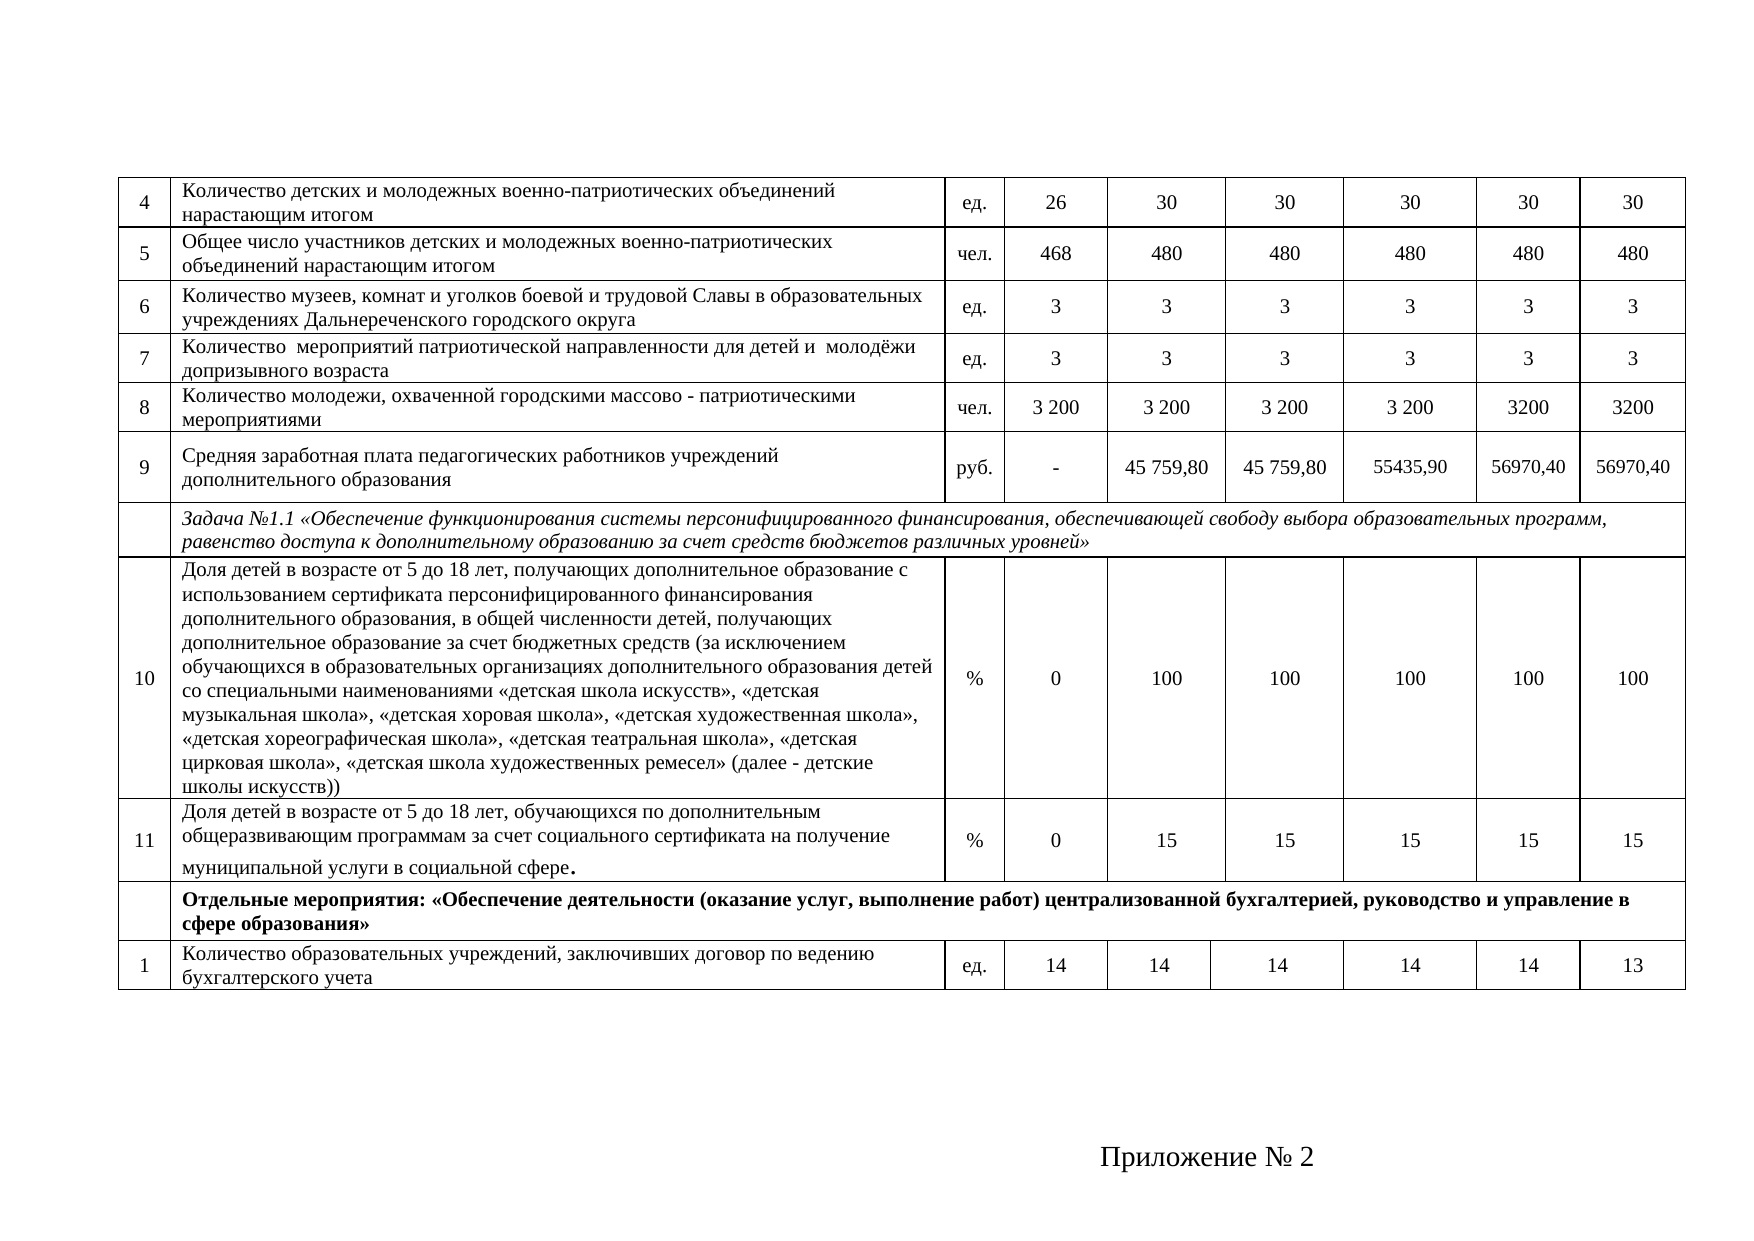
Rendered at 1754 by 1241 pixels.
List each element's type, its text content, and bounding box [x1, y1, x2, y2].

table_cell 26 [1005, 178, 1107, 226]
table_cell 100 [1581, 558, 1685, 798]
table_cell 3 [1344, 281, 1476, 333]
table_cell 14 [1005, 941, 1107, 989]
table_cell 45 759,80 [1226, 432, 1343, 502]
table_cell 15 [1226, 799, 1343, 881]
table_cell 3 200 [1344, 383, 1476, 431]
table_cell 3 [1005, 334, 1107, 382]
table_cell ед. [946, 178, 1004, 226]
table_cell 100 [1108, 558, 1225, 798]
table_cell Доля детей в возрасте от 5 до 18 лет, обучающихся по дополнительным общеразвивающим программам за счет социального сертификата на получение муниципальной услуги в социальной сфере. [171, 799, 944, 881]
table_cell 0 [1005, 558, 1107, 798]
table_cell 14 [1344, 941, 1476, 989]
table_cell Средняя заработная плата педагогических работников учреждений дополнительного образования [171, 432, 944, 502]
table_cell 3 200 [1005, 383, 1107, 431]
table_cell 55435,90 [1344, 432, 1476, 502]
table_cell 30 [1226, 178, 1343, 226]
table_cell % [946, 799, 1004, 881]
table_cell 3 [1005, 281, 1107, 333]
table_cell 480 [1477, 228, 1579, 279]
table_cell Количество детских и молодежных военно-патриотических объединений нарастающим итогом [171, 178, 944, 226]
table_cell 7 [119, 334, 170, 382]
table_cell [119, 882, 170, 940]
table_cell 3 [1226, 281, 1343, 333]
table_cell 3200 [1581, 383, 1685, 431]
table_cell Задача №1.1 «Обеспечение функционирования системы персонифицированного финансирования, обеспечивающей свободу выбора образовательных программ, равенство доступа к дополнительному образованию за счет средств бюджетов различных уровней» [171, 503, 1685, 556]
table_cell 3 [1477, 281, 1579, 333]
table_cell 15 [1581, 799, 1685, 881]
table_cell 5 [119, 228, 170, 279]
table_cell 1 [119, 941, 170, 989]
table_cell 3 [1581, 281, 1685, 333]
table_cell 56970,40 [1477, 432, 1579, 502]
table_cell 480 [1344, 228, 1476, 279]
table_cell 30 [1477, 178, 1579, 226]
table_cell ед. [946, 281, 1004, 333]
table_cell 30 [1108, 178, 1225, 226]
table_cell чел. [946, 383, 1004, 431]
table_cell 0 [1005, 799, 1107, 881]
table_cell 3 [1344, 334, 1476, 382]
table_cell 480 [1108, 228, 1225, 279]
table_cell Общее число участников детских и молодежных военно-патриотических объединений нарастающим итогом [171, 228, 944, 279]
table_cell Количество музеев, комнат и уголков боевой и трудовой Славы в образовательных учреждениях Дальнереченского городского округа [171, 281, 944, 333]
table_cell 14 [1477, 941, 1579, 989]
text Приложение № 2 [1078, 1139, 1636, 1172]
table_cell Отдельные мероприятия: «Обеспечение деятельности (оказание услуг, выполнение работ) централизованной бухгалтерией, руководство и управление в сфере образования» [171, 882, 1685, 940]
table_cell Количество молодежи, охваченной городскими массово - патриотическими мероприятиями [171, 383, 944, 431]
table_cell 3 [1108, 334, 1225, 382]
table_cell % [946, 558, 1004, 798]
table_cell Количество образовательных учреждений, заключивших договор по ведению бухгалтерского учета [171, 941, 944, 989]
table_cell 3 [1226, 334, 1343, 382]
table_cell Доля детей в возрасте от 5 до 18 лет, получающих дополнительное образование с использованием сертификата персонифицированного финансирования дополнительного образования, в общей численности детей, получающих дополнительное образование за счет бюджетных средств (за исключением обучающихся в образовательных организациях дополнительного образования детей со специальными наименованиями «детская школа искусств», «детская музыкальная школа», «детская хоровая школа», «детская художественная школа», «детская хореографическая школа», «детская театральная школа», «детская цирковая школа», «детская школа художественных ремесел» (далее - детские школы искусств)) [171, 558, 944, 798]
table_cell руб. [946, 432, 1004, 502]
table_cell - [1005, 432, 1107, 502]
table_cell Количество мероприятий патриотической направленности для детей и молодёжи допризывного возраста [171, 334, 944, 382]
table_cell 3 200 [1108, 383, 1225, 431]
table_cell 100 [1344, 558, 1476, 798]
table_cell 4 [119, 178, 170, 226]
table_cell 30 [1581, 178, 1685, 226]
table_cell 30 [1344, 178, 1476, 226]
table_cell 8 [119, 383, 170, 431]
table_cell [119, 503, 170, 556]
table_cell 15 [1344, 799, 1476, 881]
table_cell ед. [946, 334, 1004, 382]
table_cell 14 [1211, 941, 1343, 989]
table_cell 100 [1477, 558, 1579, 798]
table_cell 6 [119, 281, 170, 333]
table_cell 15 [1477, 799, 1579, 881]
table_cell 100 [1226, 558, 1343, 798]
table_cell чел. [946, 228, 1004, 279]
table_cell 3200 [1477, 383, 1579, 431]
table_cell 10 [119, 558, 170, 798]
table_cell 3 [1108, 281, 1225, 333]
table_cell 3 [1581, 334, 1685, 382]
table_cell 45 759,80 [1108, 432, 1225, 502]
table_cell 3 [1477, 334, 1579, 382]
table_cell 468 [1005, 228, 1107, 279]
table_cell 56970,40 [1581, 432, 1685, 502]
table_cell 15 [1108, 799, 1225, 881]
table_cell 14 [1108, 941, 1210, 989]
table_cell 480 [1581, 228, 1685, 279]
table_cell 9 [119, 432, 170, 502]
table_cell 11 [119, 799, 170, 881]
table_cell 3 200 [1226, 383, 1343, 431]
table_cell ед. [946, 941, 1004, 989]
table_cell 13 [1581, 941, 1685, 989]
table_cell 480 [1226, 228, 1343, 279]
